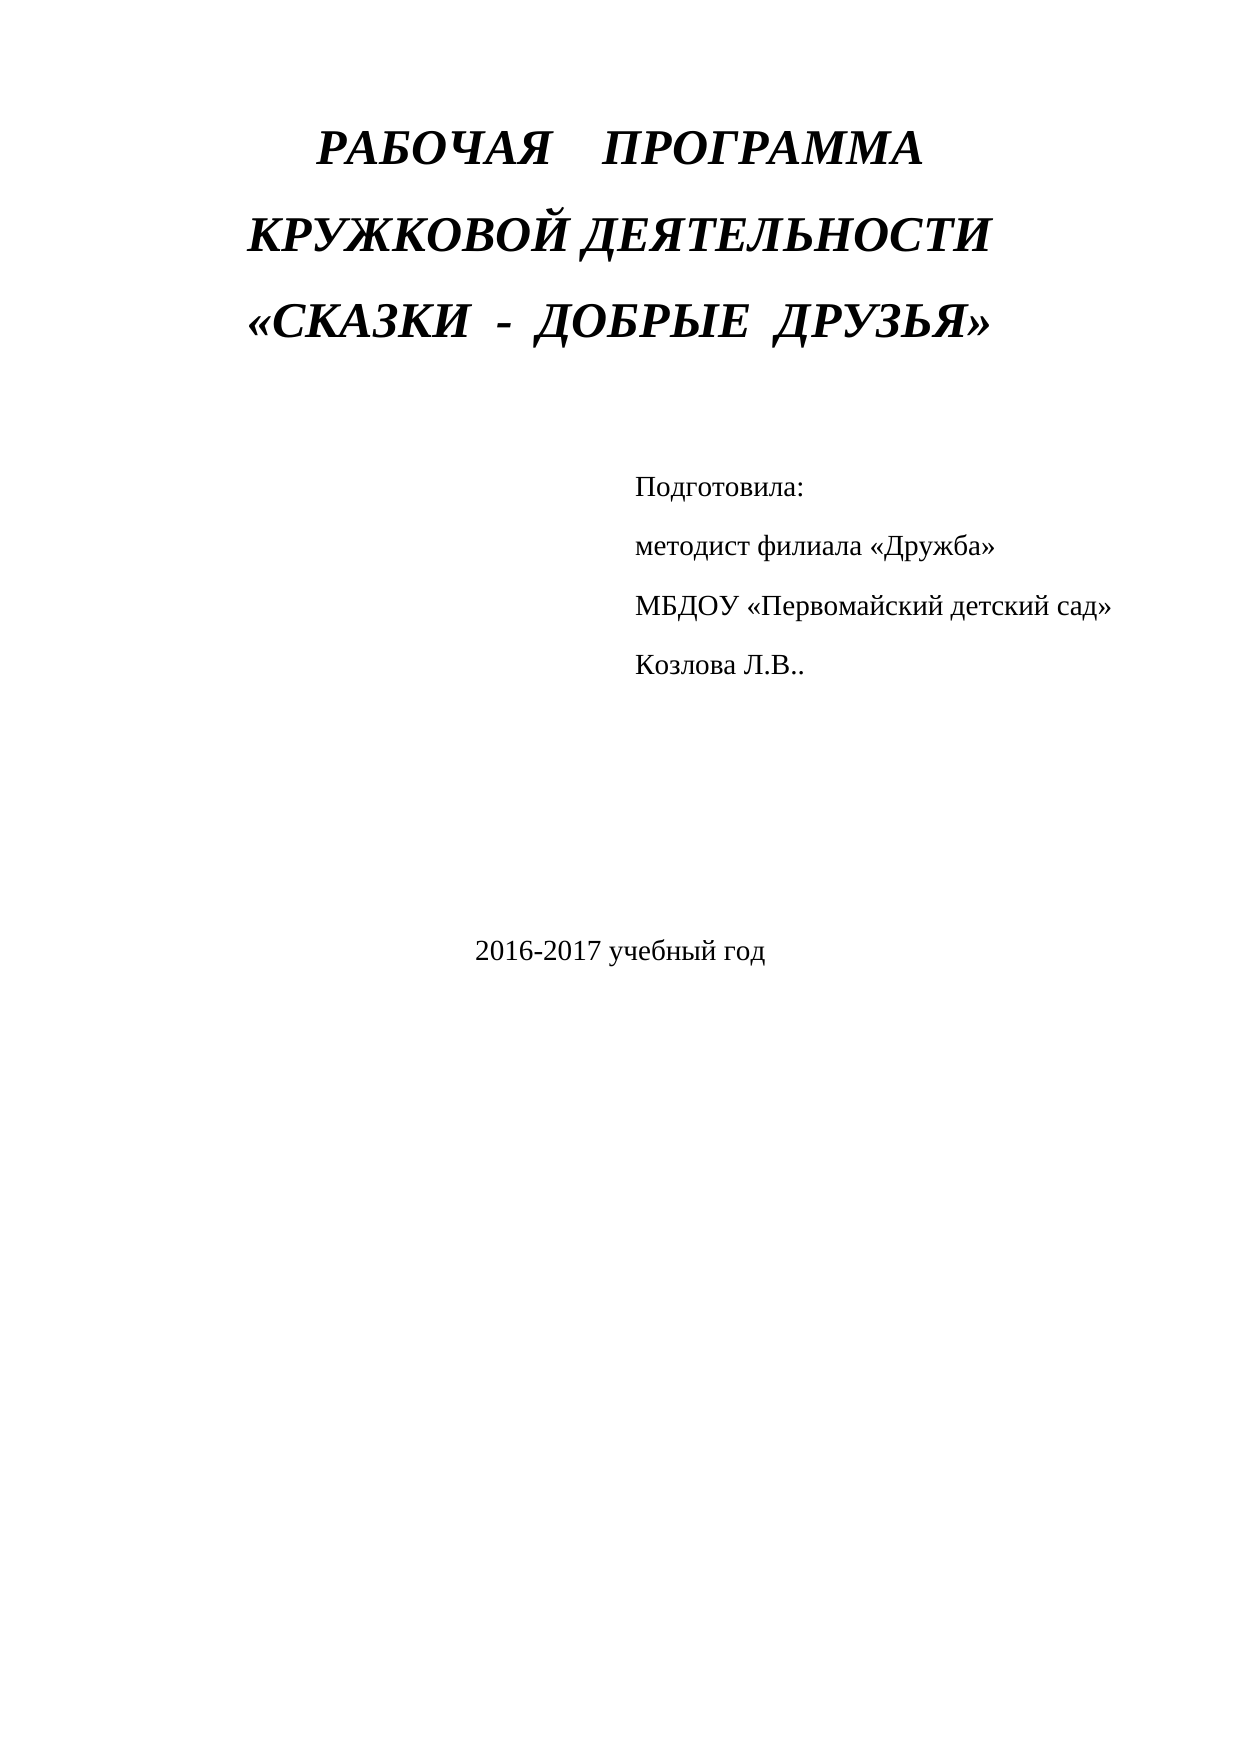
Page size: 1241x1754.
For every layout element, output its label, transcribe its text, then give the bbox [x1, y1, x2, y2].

text «СКАЗКИ - ДОБРЫЕ ДРУЗЬЯ» [118, 291, 1122, 348]
text Подготовила: [635, 469, 1122, 503]
text МБДОУ «Первомайский детский сад» [635, 588, 1122, 621]
text 2016-2017 учебный год [118, 933, 1122, 966]
text РАБОЧАЯ ПРОГРАММА КРУЖКОВОЙ ДЕЯТЕЛЬНОСТИ [118, 118, 1122, 262]
text методист филиала «Дружба» [635, 528, 1122, 562]
text Козлова Л.В.. [635, 647, 1122, 681]
